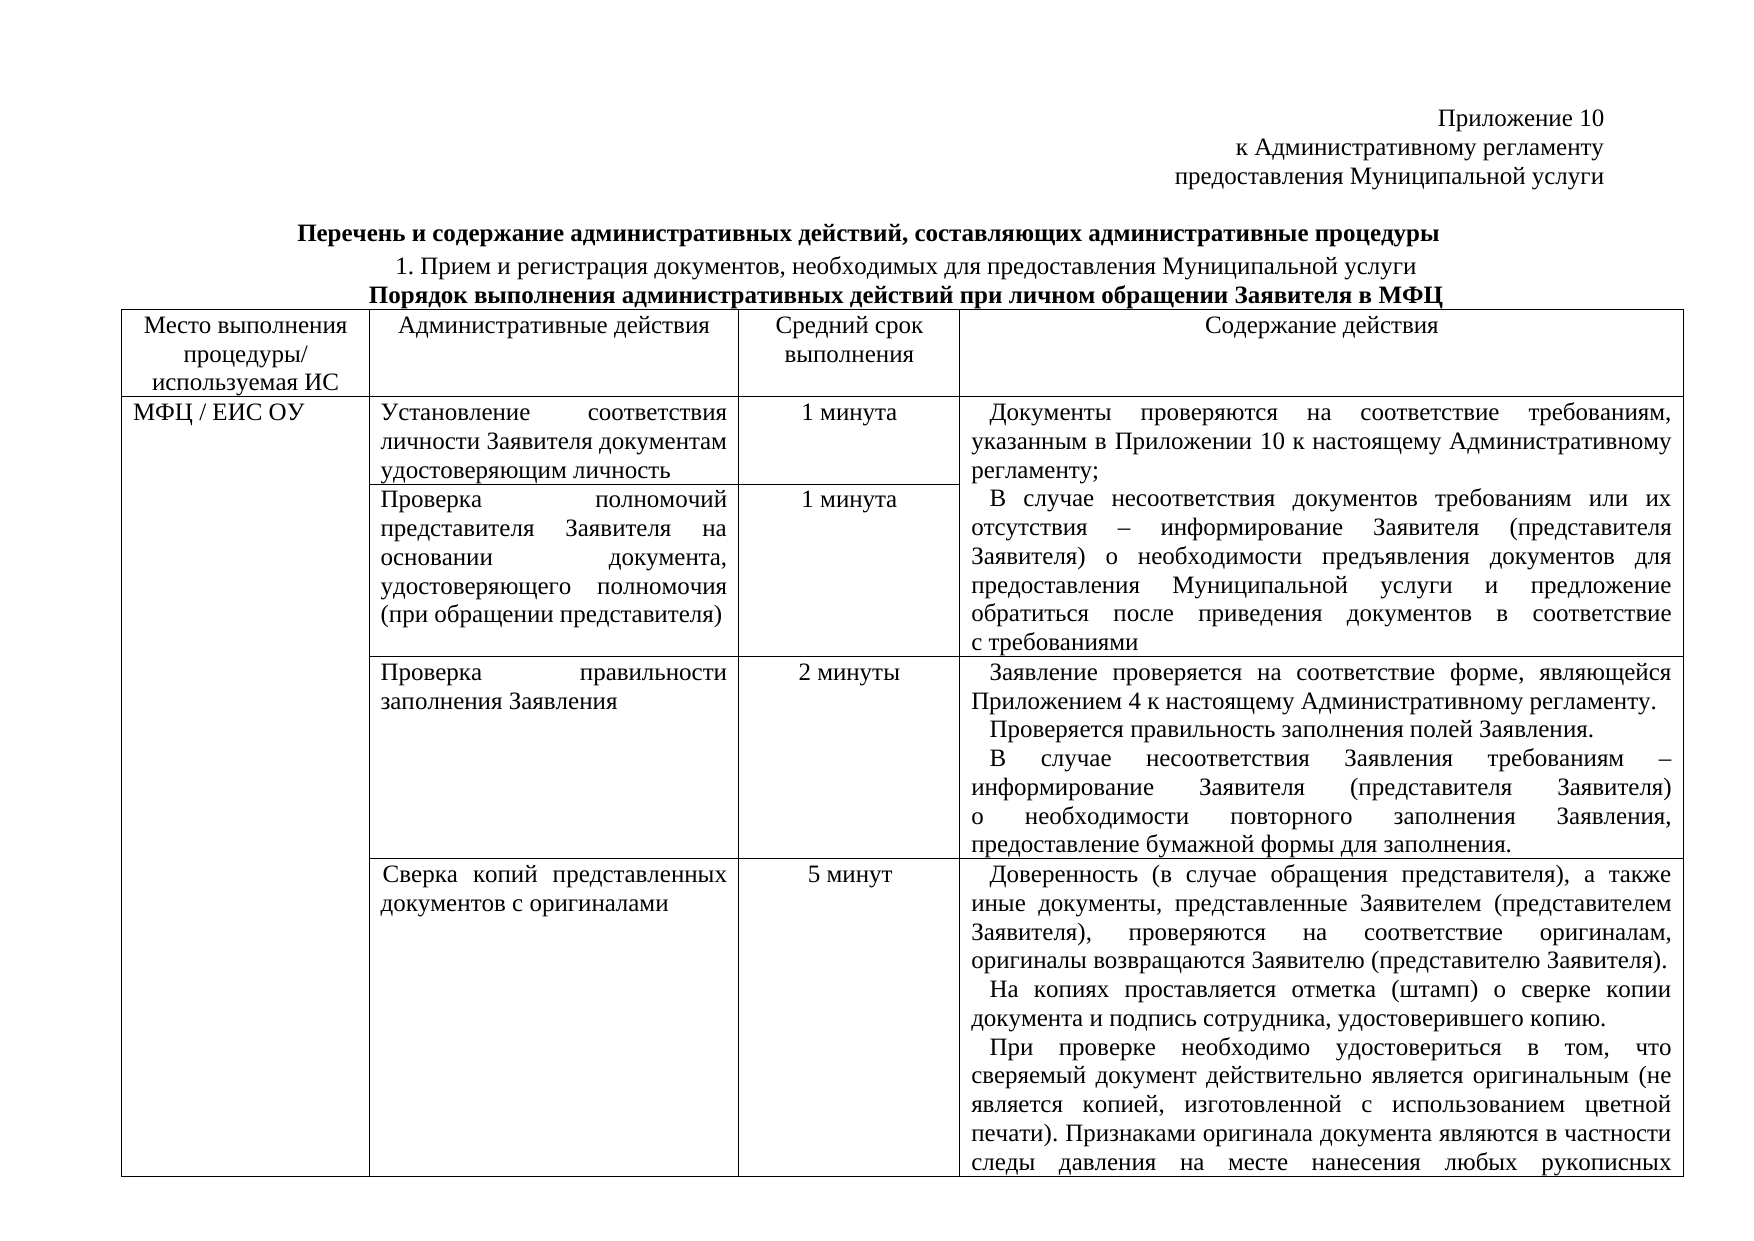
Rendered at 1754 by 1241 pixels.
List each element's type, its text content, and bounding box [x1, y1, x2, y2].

text предоставления Муниципальной услуги [133, 161, 1604, 190]
text Перечень и содержание административных действий, составляющих административные процедуры [133, 218, 1604, 247]
table_header Содержание действия [960, 310, 1683, 396]
table_cell 1 минута [739, 485, 959, 656]
table_cell Проверка полномочий представителя Заявителя на основании документа, удостоверяющего полномочия (при обращении представителя) [370, 485, 738, 656]
table_cell МФЦ / ЕИС ОУ [122, 397, 369, 1176]
table_cell 1 минута [739, 397, 959, 483]
table_header Средний срок выполнения [739, 310, 959, 396]
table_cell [960, 859, 1683, 1176]
table_header Административные действия [370, 310, 738, 396]
text Приложение 10 [133, 103, 1604, 132]
table_cell Проверка правильности заполнения Заявления [370, 657, 738, 858]
table_cell 5 минут [739, 859, 959, 1176]
text Порядок выполнения административных действий при личном обращении Заявителя в МФЦ [208, 280, 1604, 309]
table_cell 2 минуты [739, 657, 959, 858]
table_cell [370, 859, 738, 1176]
text 1. Прием и регистрация документов, необходимых для предоставления Муниципальной услуги [208, 251, 1604, 280]
table_cell Заявление проверяется на соответствие форме, являющейся Приложением 4 к настоящему Административному регламенту. Проверяется правильность заполнения полей Заявления. В случае несоответствия Заявления требованиям – информирование Заявителя (представителя Заявителя) о необходимости повторного заполнения Заявления, предоставление бумажной формы для заполнения. [960, 657, 1683, 858]
table_cell Установление соответствия личности Заявителя документам удостоверяющим личность [370, 397, 738, 483]
table_cell Документы проверяются на соответствие требованиям, указанным в Приложении 10 к настоящему Административному регламенту; В случае несоответствия документов требованиям или их отсутствия – информирование Заявителя (представителя Заявителя) о необходимости предъявления документов для предоставления Муниципальной услуги и предложение обратиться после приведения документов в соответствие с требованиями [960, 397, 1683, 656]
text к Административному регламенту [133, 132, 1604, 161]
table_header Место выполнения процедуры/ используемая ИС [122, 310, 369, 396]
